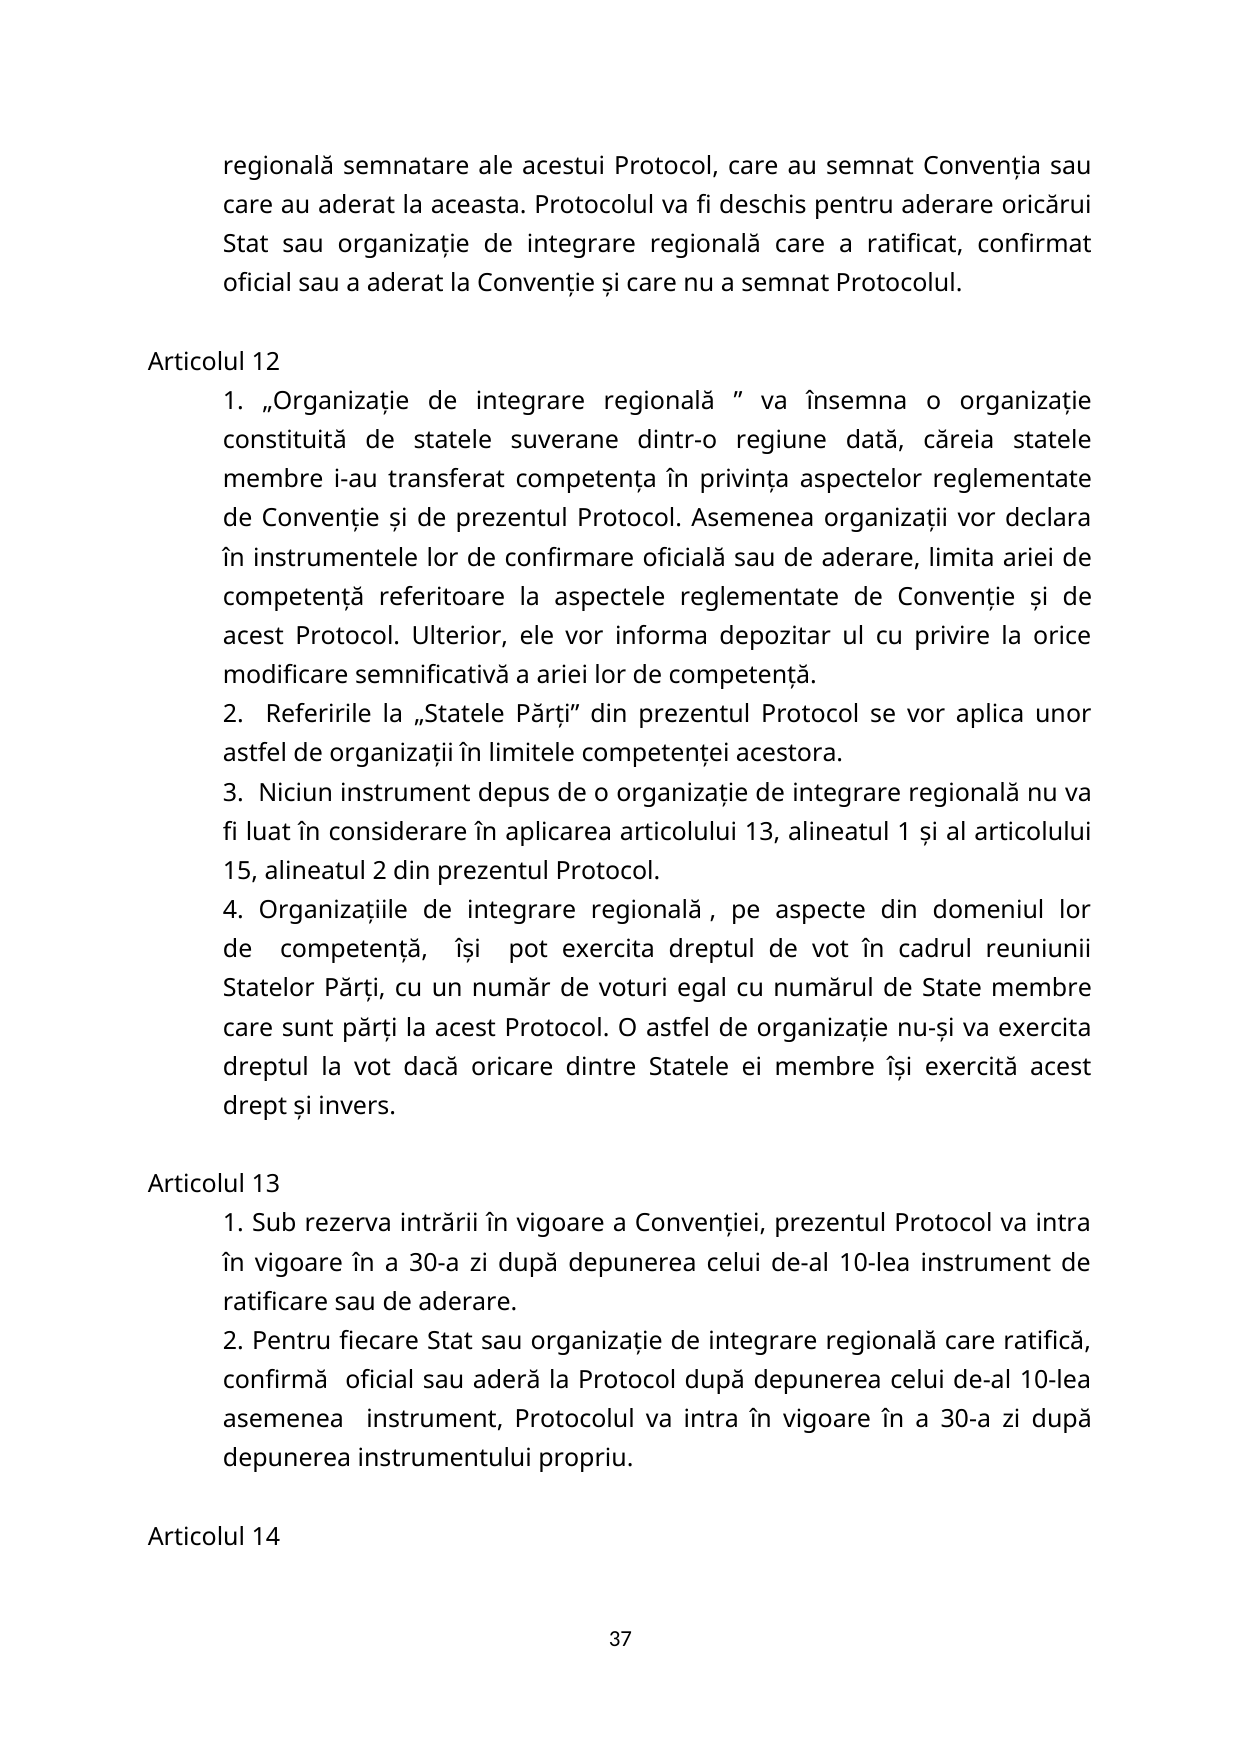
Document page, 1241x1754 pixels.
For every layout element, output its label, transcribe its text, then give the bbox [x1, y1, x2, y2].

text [223, 148, 1093, 299]
text 1. „Organizaţie de integrare regională ” va însemna o organizaţie constituită de statele suverane dintr-o regiune dată, căreia statele membre i-au transferat competenţa în privinţa aspectelor reglementate de Convenţie şi de prezentul Protocol. Asemenea organizaţii vor declara în instrumentele lor de confirmare oficială sau de aderare, limita ariei de competenţă referitoare la aspectele reglementate de Convenţie şi de acest Protocol. Ulterior, ele vor informa depozitar ul cu privire la orice modificare semnificativă a ariei lor de competenţă. [223, 383, 1093, 691]
text 1. Sub rezerva intrării în vigoare a Convenţiei, prezentul Protocol va intra în vigoare în a 30-a zi după depunerea celui de-al 10-lea instrument de ratificare sau de aderare. [223, 1205, 1093, 1317]
text Articolul 12 [148, 343, 1093, 377]
text 2. Pentru fiecare Stat sau organizaţie de integrare regională care ratifică, confirmă oficial sau aderă la Protocol după depunerea celui de-al 10-lea asemenea instrument, Protocolul va intra în vigoare în a 30-a zi după depunerea instrumentului propriu. [223, 1323, 1093, 1474]
text 2. Referirile la „Statele Părţi” din prezentul Protocol se vor aplica unor astfel de organizaţii în limitele competenţei acestora. [223, 696, 1093, 769]
text 3. Niciun instrument depus de o organizaţie de integrare regională nu va fi luat în considerare în aplicarea articolului 13, alineatul 1 şi al articolului 15, alineatul 2 din prezentul Protocol. [223, 774, 1093, 887]
text Articolul 13 [148, 1166, 1093, 1200]
text 4. Organizaţiile de integrare regională , pe aspecte din domeniul lor de competenţă, îşi pot exercita dreptul de vot în cadrul reuniunii Statelor Părţi, cu un număr de voturi egal cu numărul de State membre care sunt părţi la acest Protocol. O astfel de organizaţie nu-şi va exercita dreptul la vot dacă oricare dintre Statele ei membre îşi exercită acest drept şi invers. [223, 892, 1093, 1122]
text Articolul 14 [148, 1518, 1093, 1552]
